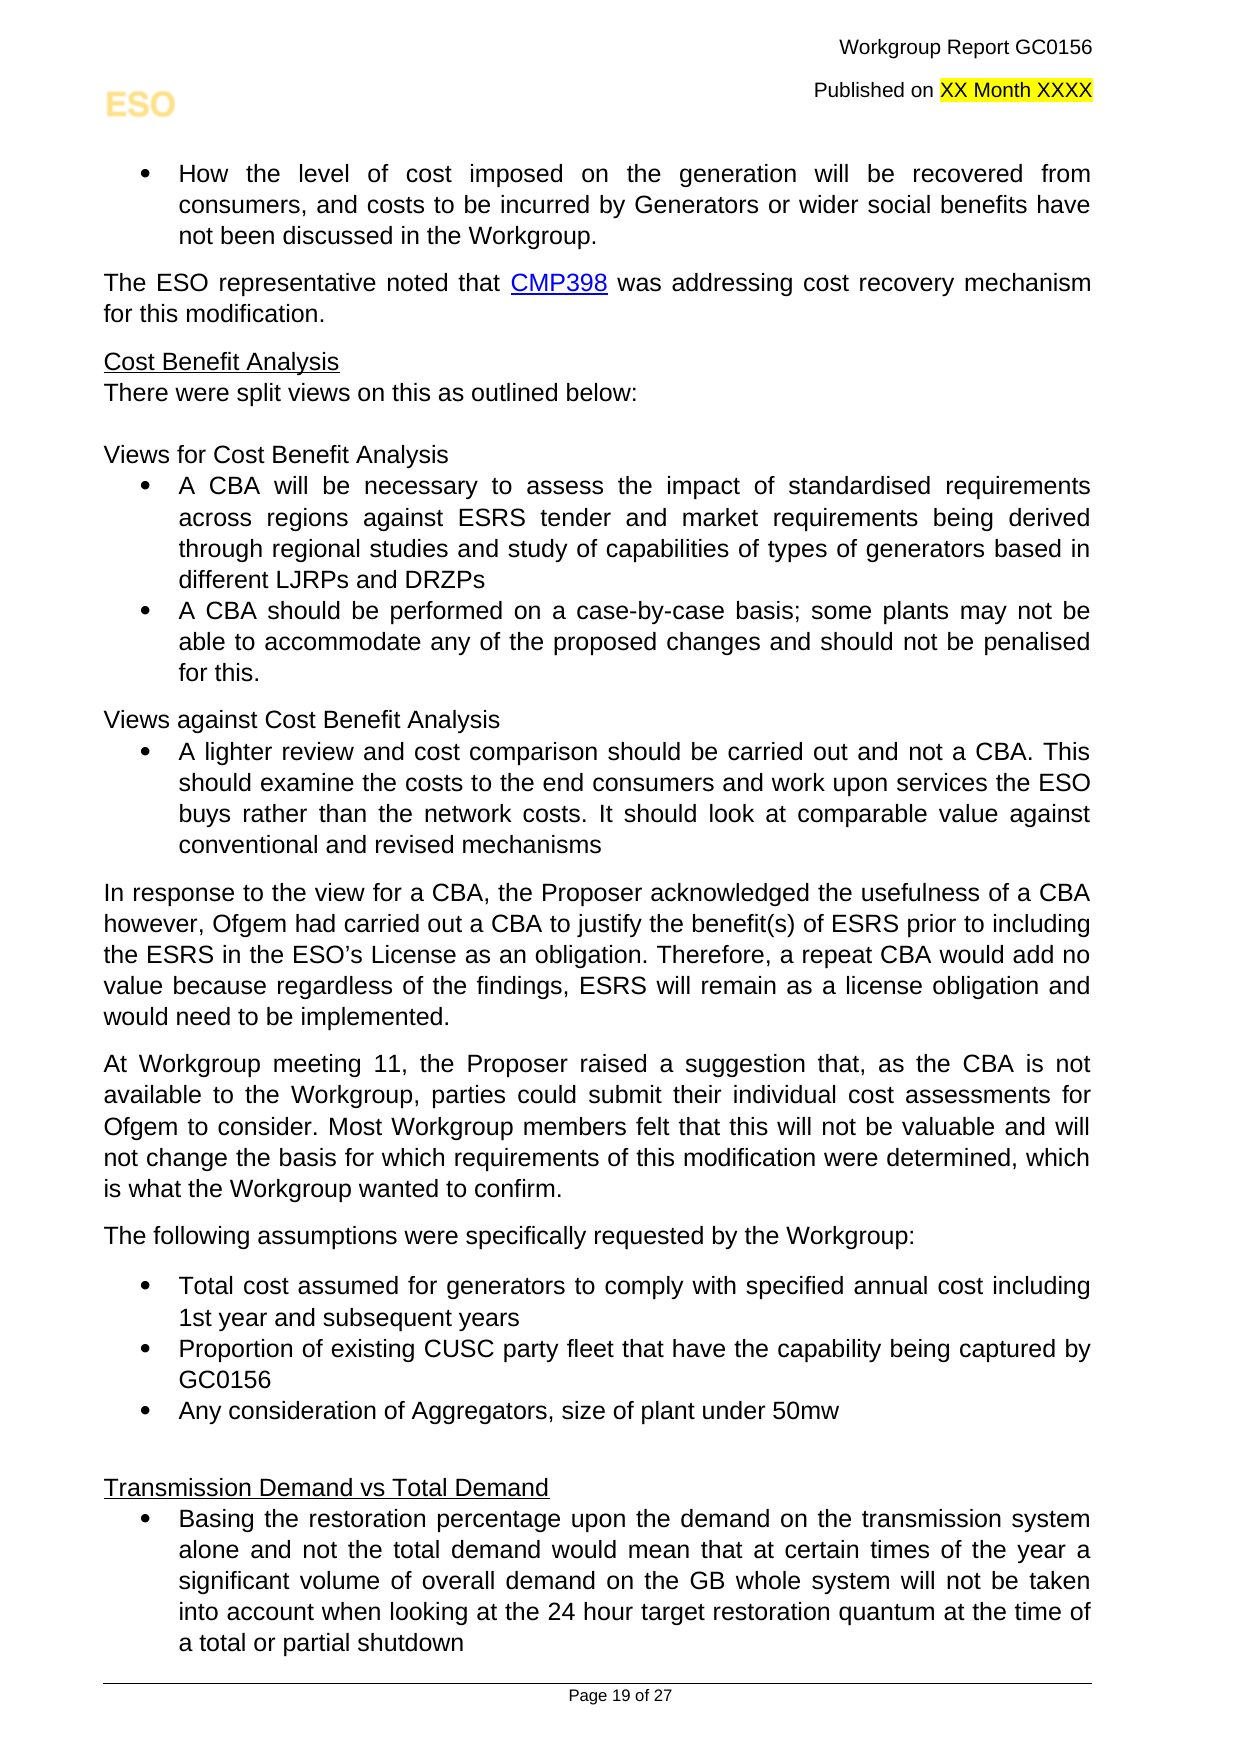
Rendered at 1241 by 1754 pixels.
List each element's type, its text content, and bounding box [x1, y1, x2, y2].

text Views against Cost Benefit Analysis [103, 706, 1092, 734]
text The ESO representative noted that CMP398 was addressing cost recovery mechanism for this modification. [103, 268, 1092, 328]
list A CBA should be performed on a case-by-case basis; some plants may not be able to accommodate any of the proposed changes and should not be penalised for this. [141, 596, 1092, 687]
picture [103, 79, 181, 125]
list Total cost assumed for generators to comply with specified annual cost including 1st year and subsequent years [141, 1269, 1092, 1331]
list How the level of cost imposed on the generation will be recovered from consumers, and costs to be incurred by Generators or wider social benefits have not been discussed in the Workgroup. [141, 158, 1092, 249]
text At Workgroup meeting 11, the Proposer raised a suggestion that, as the CBA is not available to the Workgroup, parties could submit their individual cost assessments for Ofgem to consider. Most Workgroup members felt that this will not be valuable and will not change the basis for which requirements of this modification were determined, which is what the Workgroup wanted to confirm. [103, 1049, 1092, 1202]
text Views for Cost Benefit Analysis [103, 409, 1092, 469]
list A lighter review and cost comparison should be carried out and not a CBA. This should examine the costs to the end consumers and work upon services the ESO buys rather than the network costs. It should look at comparable value against conventional and revised mechanisms [141, 737, 1092, 858]
text The following assumptions were specifically requested by the Workgroup: [103, 1221, 1092, 1250]
list Basing the restoration percentage upon the demand on the transmission system alone and not the total demand would mean that at certain times of the year a significant volume of overall demand on the GB whole system will not be taken into account when looking at the 24 hour target restoration quantum at the time of a total or partial shutdown [141, 1504, 1092, 1657]
text In response to the view for a CBA, the Proposer acknowledged the usefulness of a CBA however, Ofgem had carried out a CBA to justify the benefit(s) of ESRS prior to including the ESRS in the ESO’s License as an obligation. Therefore, a repeat CBA would add no value because regardless of the findings, ESRS will remain as a license obligation and would need to be implemented. [103, 877, 1092, 1030]
list A CBA will be necessary to assess the impact of standardised requirements across regions against ESRS tender and market requirements being derived through regional studies and study of capabilities of types of generators based in different LJRPs and DRZPs [141, 471, 1092, 593]
text There were split views on this as outlined below: [103, 378, 1092, 407]
text Transmission Demand vs Total Demand [103, 1473, 1092, 1502]
list Proportion of existing CUSC party fleet that have the capability being captured by GC0156 [141, 1331, 1092, 1394]
text Cost Benefit Analysis [103, 347, 1092, 376]
list Any consideration of Aggregators, size of plant under 50mw [141, 1394, 1092, 1425]
